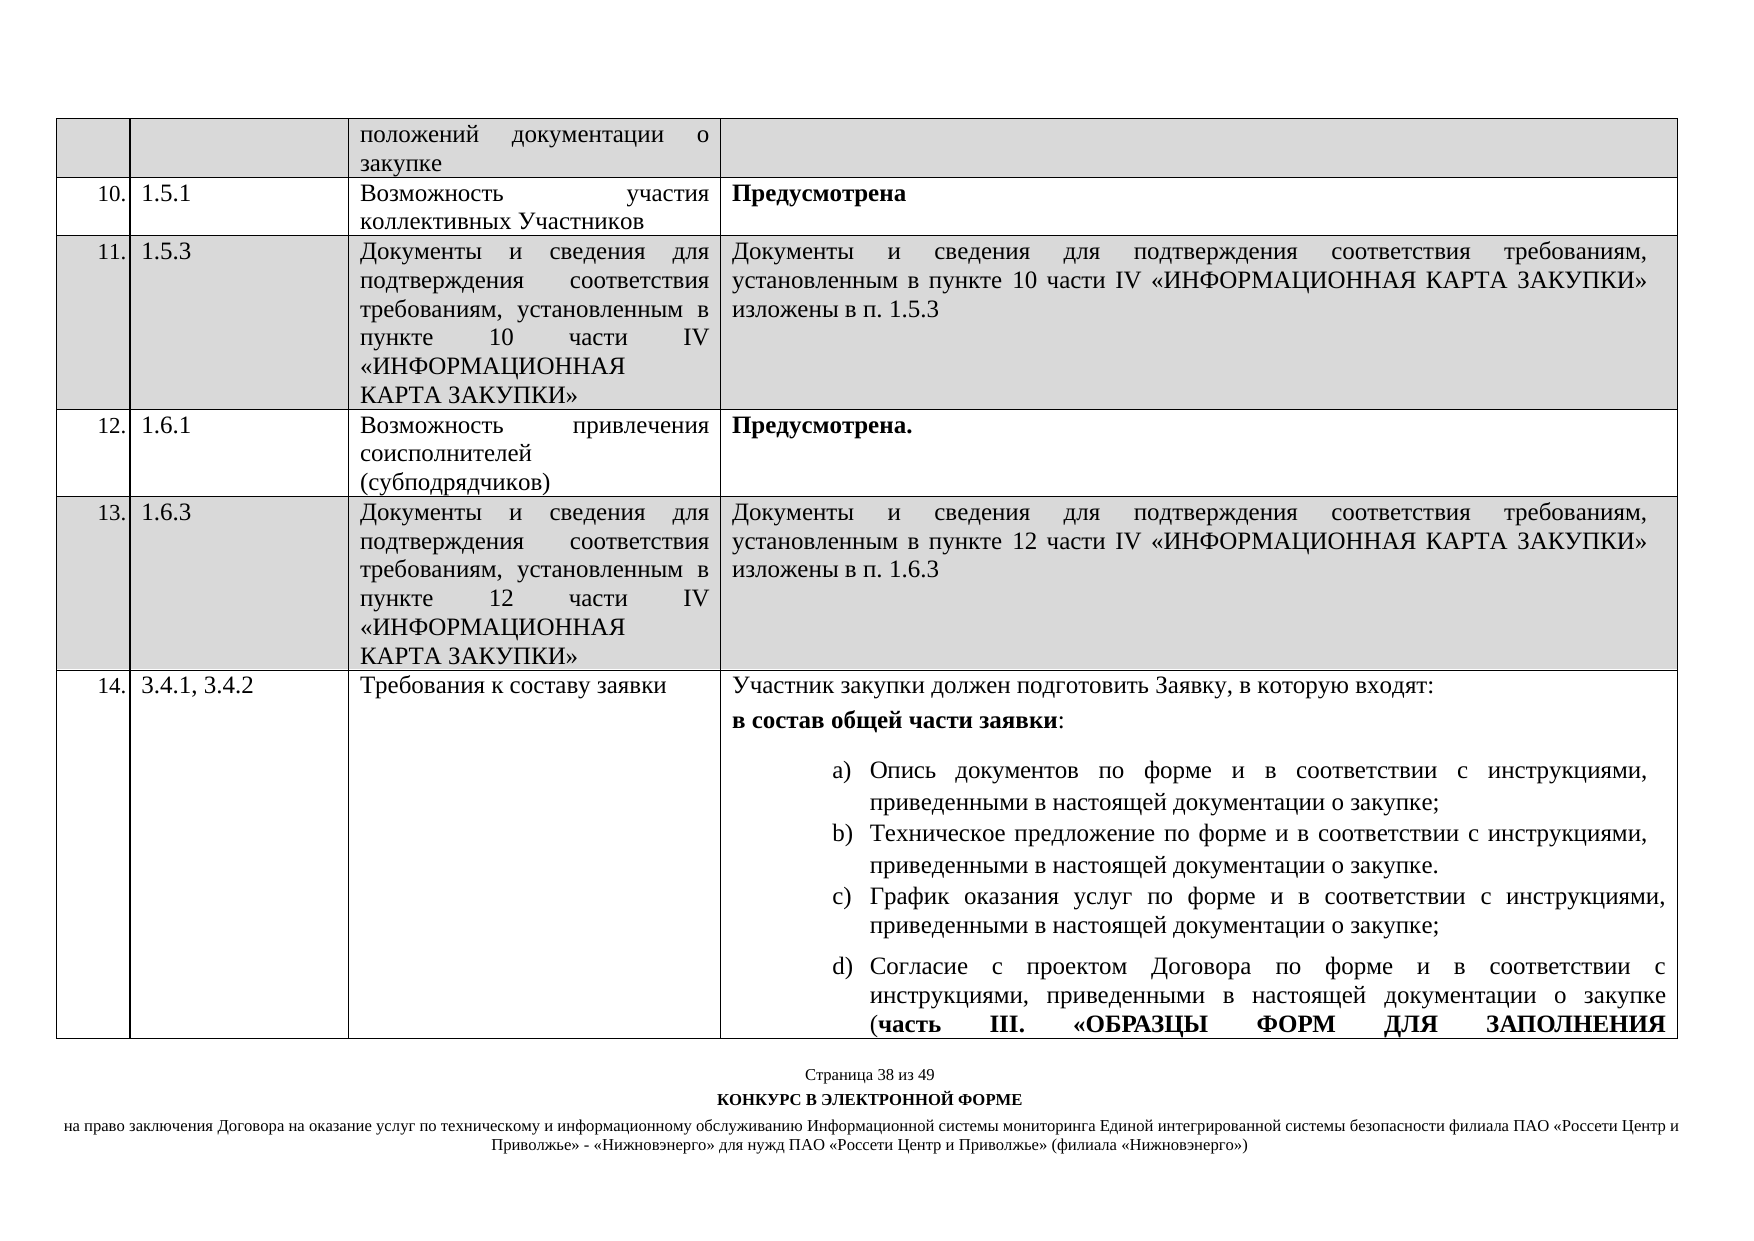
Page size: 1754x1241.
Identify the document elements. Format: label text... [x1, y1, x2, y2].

table_cell Документы и сведения для подтверждения соответствия требованиям, установленным в пункте 10 части IV «ИНФОРМАЦИОННАЯ КАРТА ЗАКУПКИ» изложены в п. 1.5.3 [721, 236, 1677, 409]
table_cell 1.5.3 [131, 236, 348, 409]
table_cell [721, 671, 1677, 1038]
table_cell 1.5.1 [131, 178, 348, 235]
table_cell [57, 497, 129, 669]
table_cell 3.4.1, 3.4.2 [131, 671, 348, 1038]
table_cell Документы и сведения для подтверждения соответствия требованиям, установленным в пункте 12 части IV «ИНФОРМАЦИОННАЯ КАРТА ЗАКУПКИ» [349, 497, 720, 669]
table_cell [57, 671, 129, 1038]
table_cell Документы и сведения для подтверждения соответствия требованиям, установленным в пункте 10 части IV «ИНФОРМАЦИОННАЯ КАРТА ЗАКУПКИ» [349, 236, 720, 409]
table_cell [349, 671, 720, 1038]
table_cell 1.6.1 [131, 410, 348, 496]
table_cell [57, 178, 129, 235]
table_cell [57, 236, 129, 409]
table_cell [721, 119, 1677, 177]
table_cell Предусмотрена. [721, 410, 1677, 496]
table_cell Возможность привлечения соисполнителей (субподрядчиков) [349, 410, 720, 496]
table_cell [349, 119, 720, 177]
table_cell [57, 119, 129, 177]
table_cell Возможность участия коллективных Участников [349, 178, 720, 235]
table_cell 2.2.1 [131, 119, 348, 177]
table_cell Предусмотрена [721, 178, 1677, 235]
table_cell [57, 410, 129, 496]
table_cell 1.6.3 [131, 497, 348, 669]
table_cell Документы и сведения для подтверждения соответствия требованиям, установленным в пункте 12 части IV «ИНФОРМАЦИОННАЯ КАРТА ЗАКУПКИ» изложены в п. 1.6.3 [721, 497, 1677, 669]
